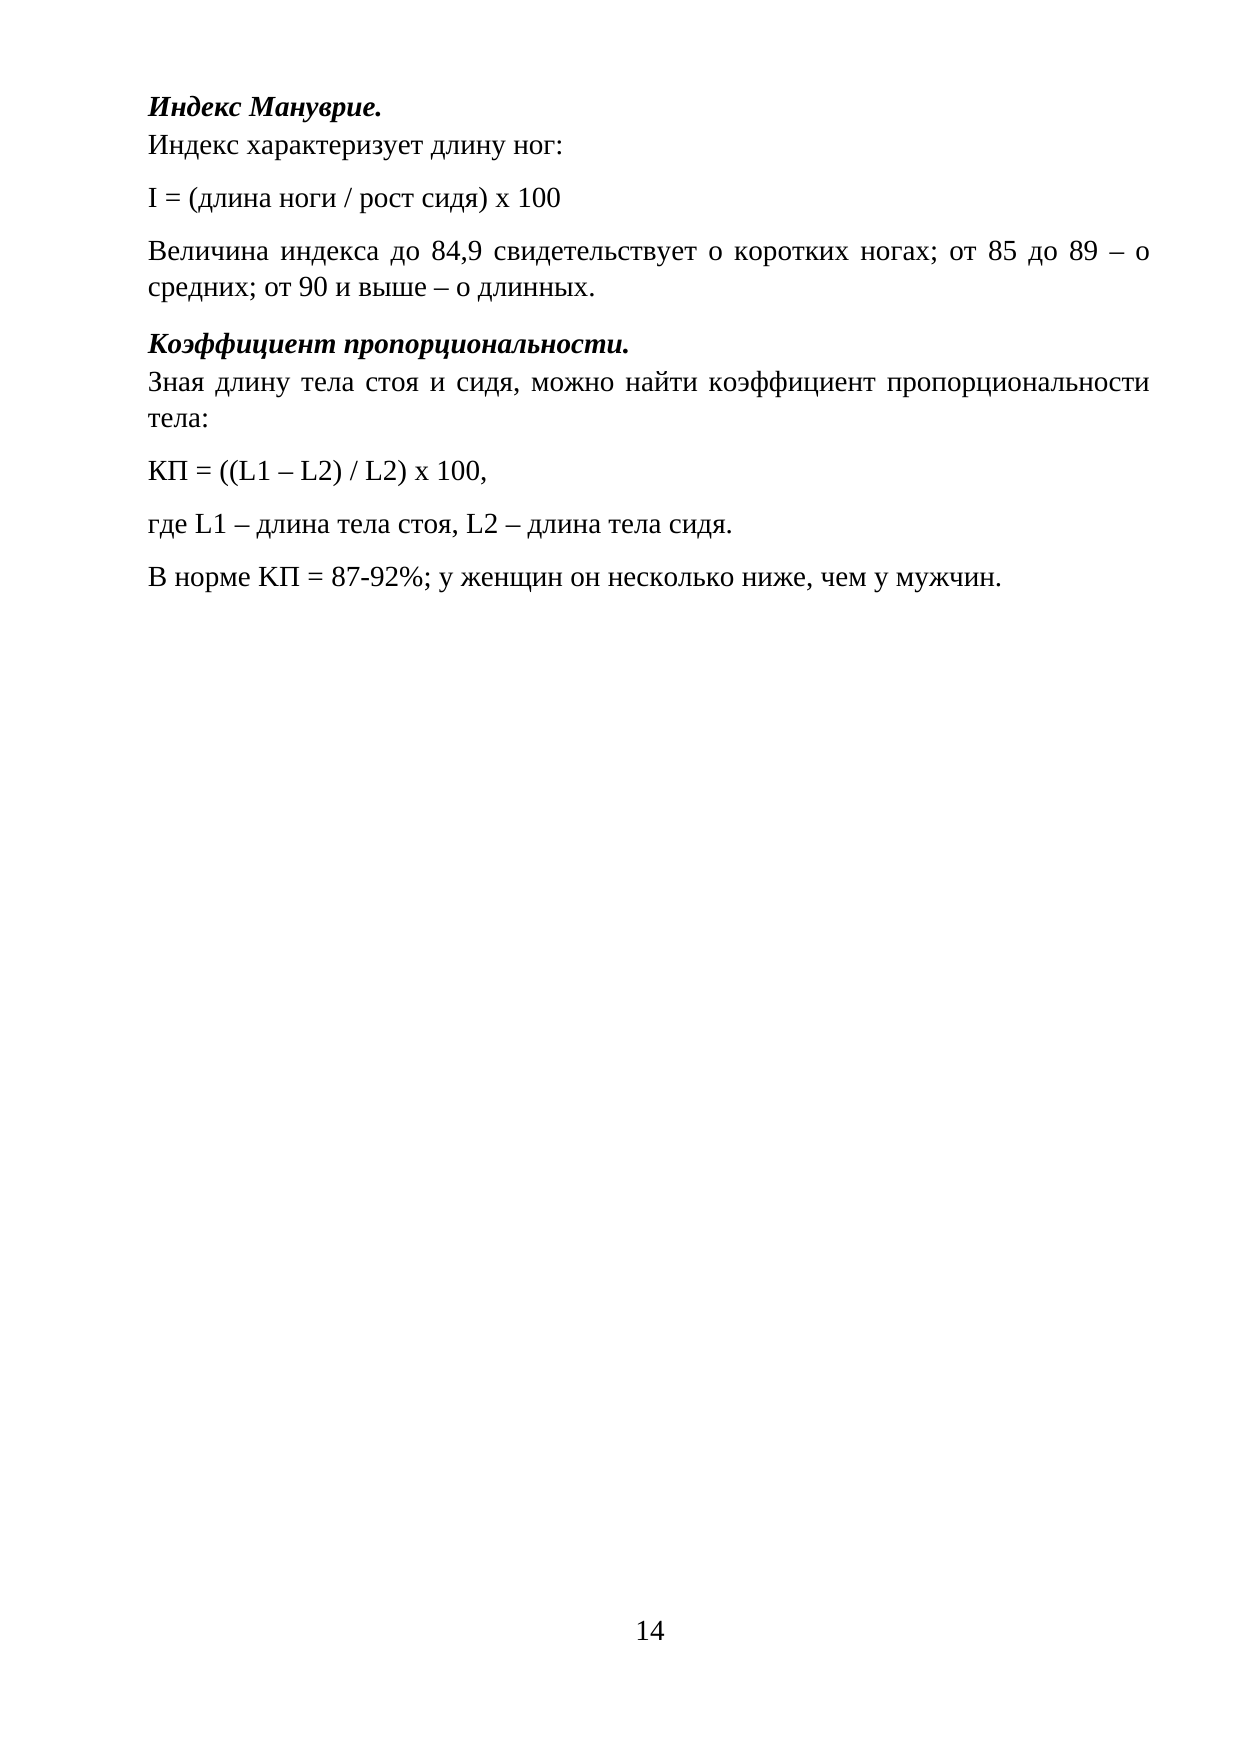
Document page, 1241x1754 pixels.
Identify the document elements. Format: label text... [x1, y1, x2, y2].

text Величина индекса до 84,9 свидетельствует о коротких ногах; от 85 до 89 – о средних; от 90 и выше – о длинных. [148, 233, 1152, 302]
text В норме KП = 87-92%; у женщин он несколько ниже, чем у мужчин. [148, 559, 1152, 593]
subtitle Индекс Мануврие. [148, 89, 1152, 122]
text КП = ((L1 – L2) / L2) х 100, [148, 453, 1152, 487]
text Зная длину тела стоя и сидя, можно найти коэффициент пропорциональности тела: [148, 364, 1152, 434]
subtitle Коэффициент пропорциональности. [148, 326, 1152, 359]
text Индекс характеризует длину ног: [148, 127, 1152, 161]
text I = (длина ноги / рост сидя) х 100 [148, 180, 1152, 213]
text где L1 – длина тела стоя, L2 – длина тела сидя. [148, 506, 1152, 540]
